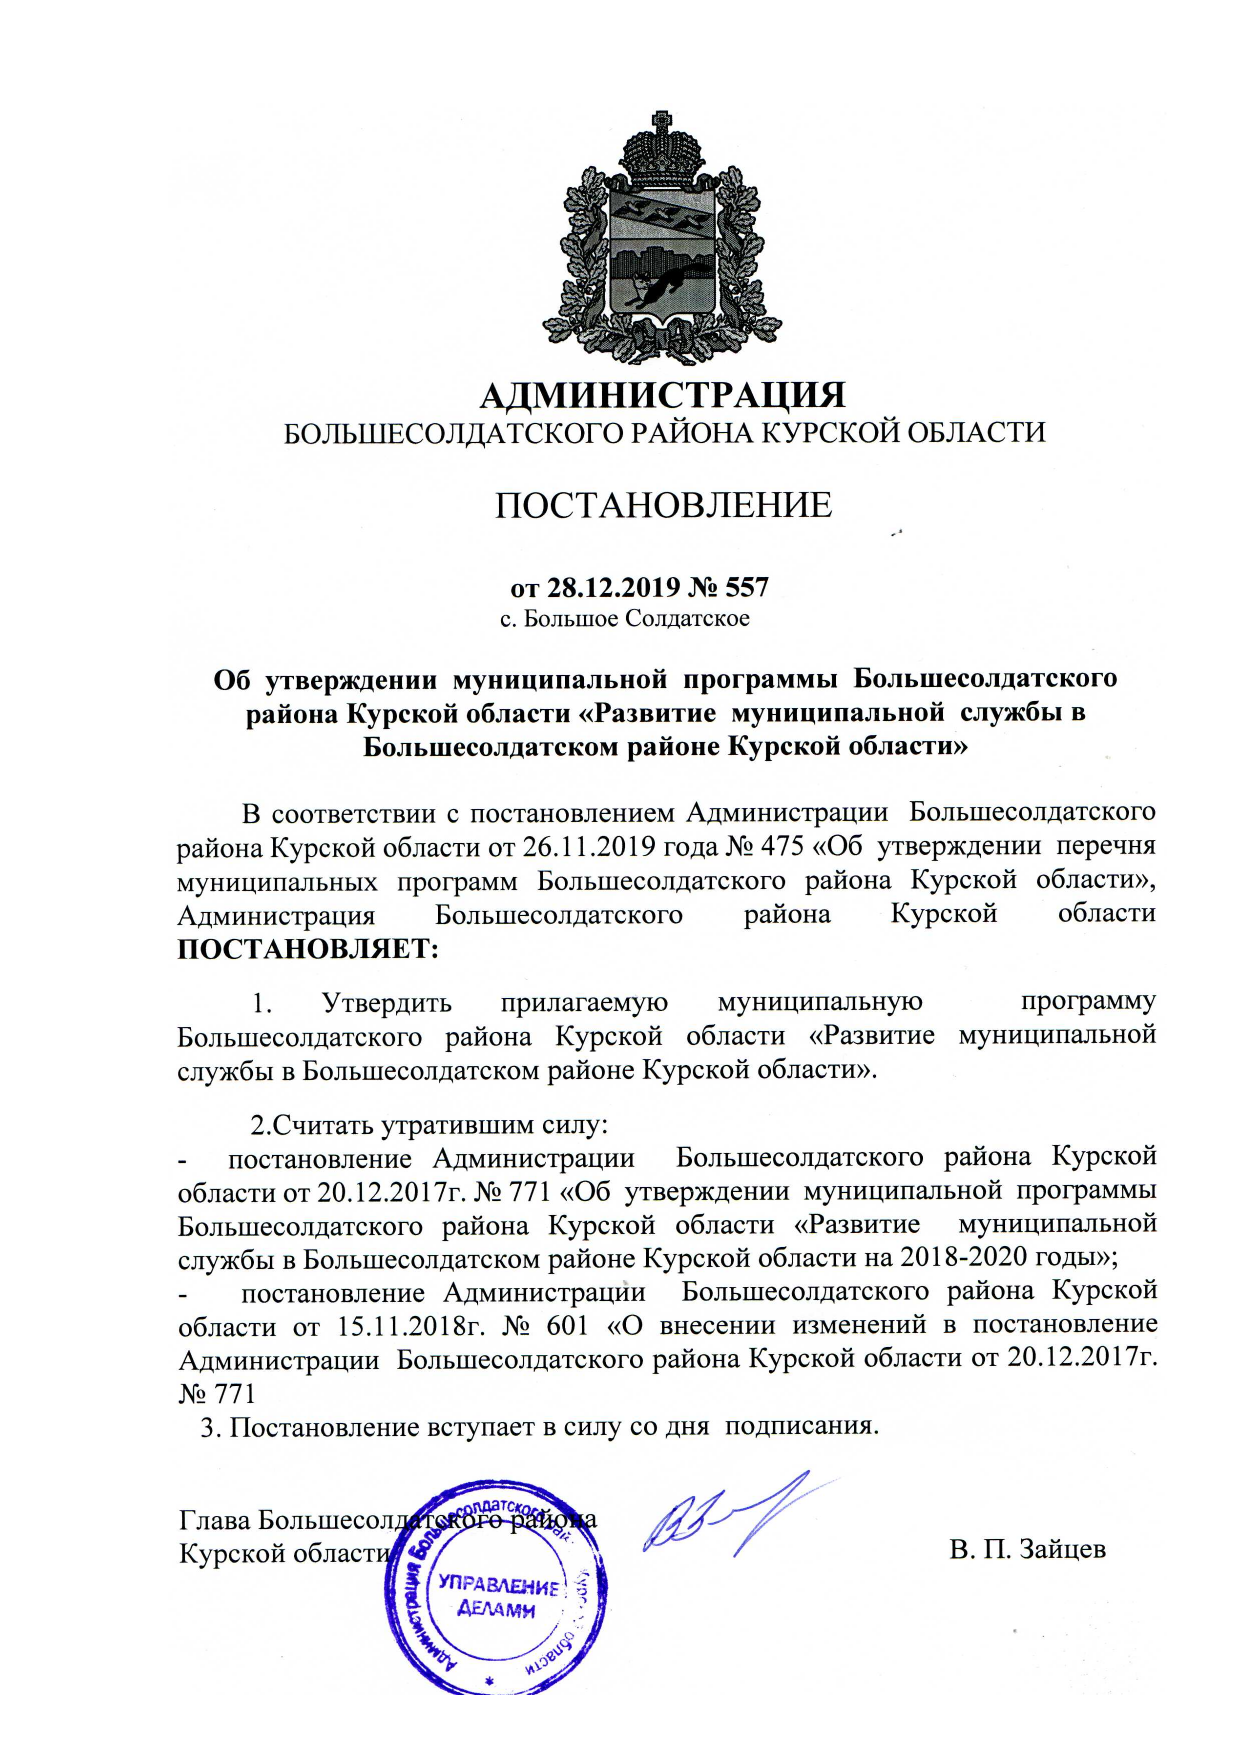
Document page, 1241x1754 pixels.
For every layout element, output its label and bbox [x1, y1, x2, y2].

picture [168, 103, 1167, 1695]
